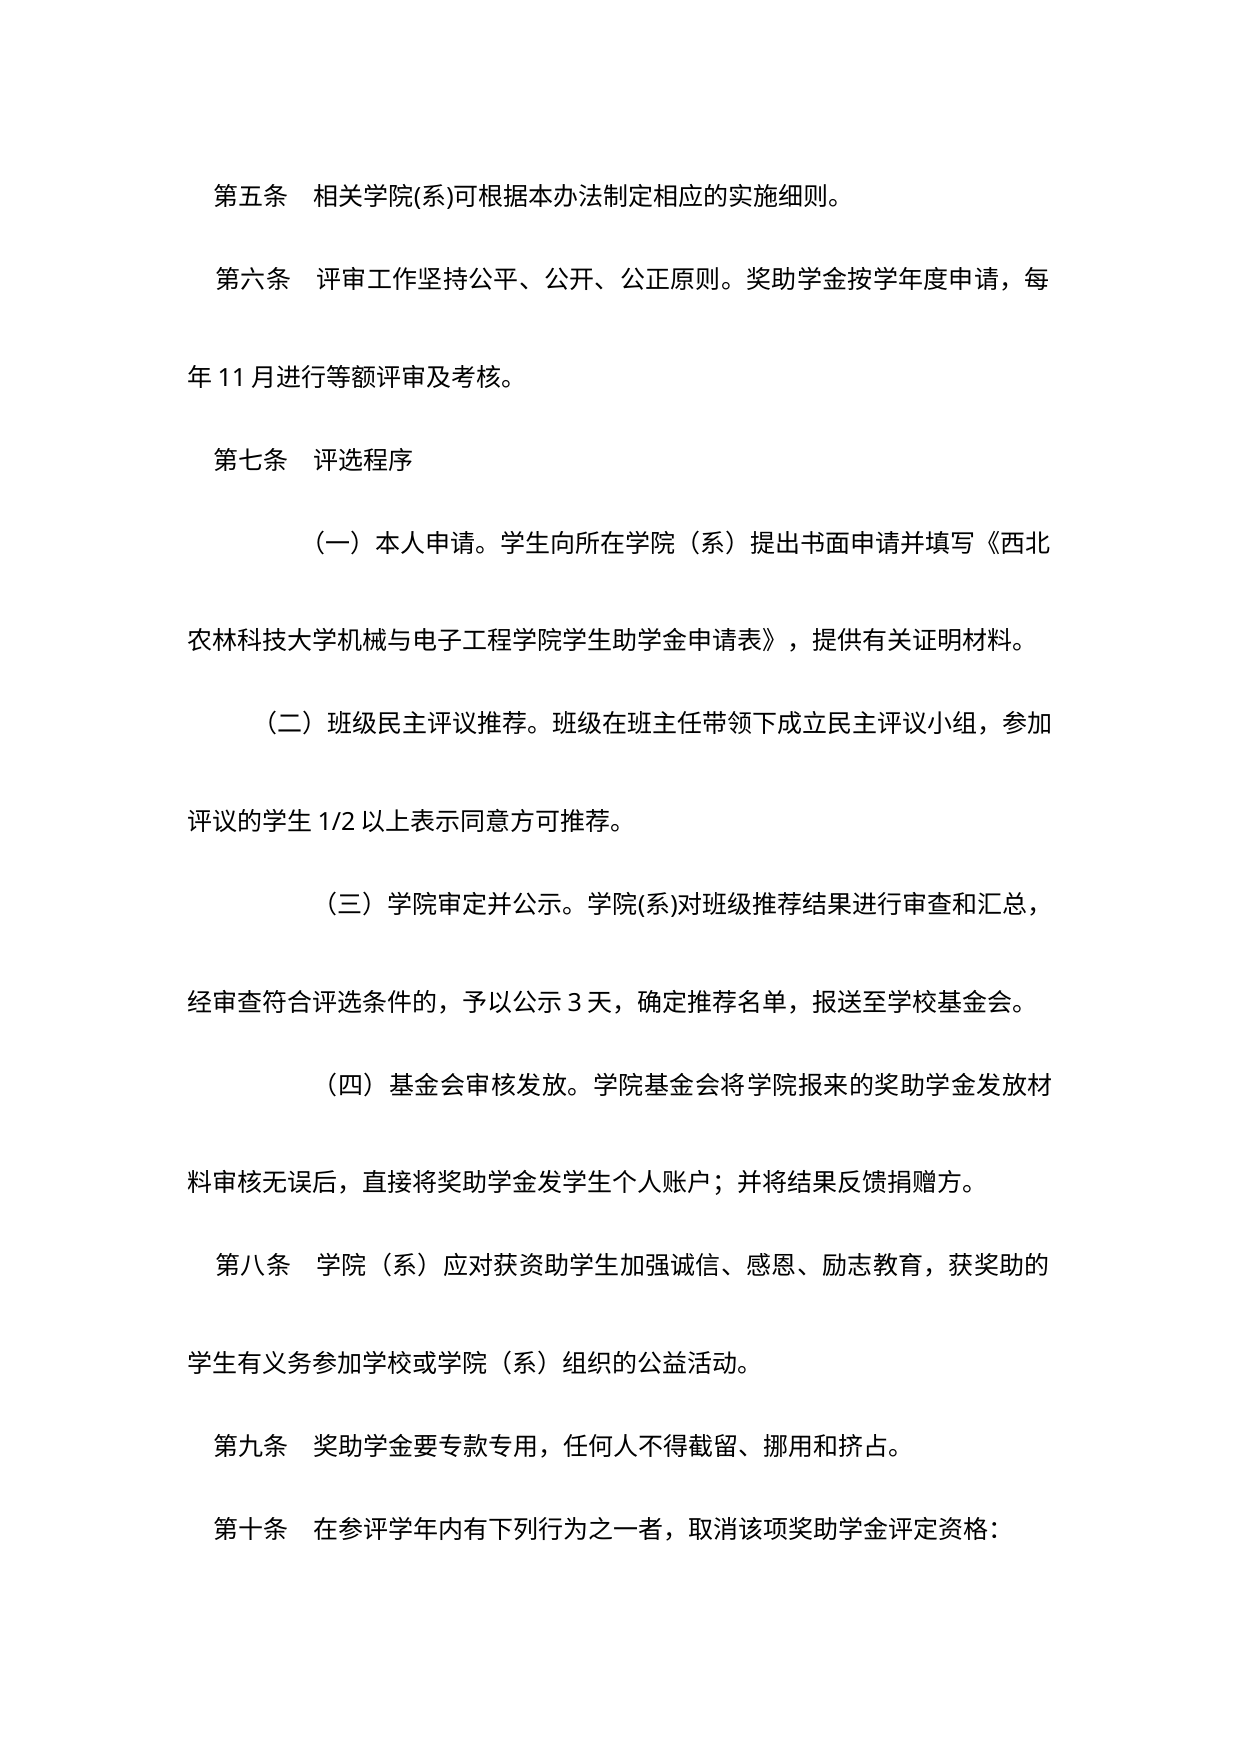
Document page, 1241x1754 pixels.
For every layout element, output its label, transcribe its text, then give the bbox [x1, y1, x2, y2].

text 第十条 在参评学年内有下列行为之一者，取消该项奖助学金评定资格： [187, 1495, 1053, 1560]
text （二）班级民主评议推荐。班级在班主任带领下成立民主评议小组，参加评议的学生1/2以上表示同意方可推荐。 [187, 689, 1053, 852]
text 第五条 相关学院(系)可根据本办法制定相应的实施细则。 [187, 162, 1053, 227]
text 第九条 奖助学金要专款专用，任何人不得截留、挪用和挤占。 [187, 1412, 1053, 1477]
text 第六条 评审工作坚持公平、公开、公正原则。奖助学金按学年度申请，每年11月进行等额评审及考核。 [187, 245, 1053, 408]
text 第八条 学院（系）应对获资助学生加强诚信、感恩、励志教育，获奖助的学生有义务参加学校或学院（系）组织的公益活动。 [187, 1231, 1053, 1394]
text （一）本人申请。学生向所在学院（系）提出书面申请并填写《西北农林科技大学机械与电子工程学院学生助学金申请表》，提供有关证明材料。 [187, 509, 1053, 671]
text （四）基金会审核发放。学院基金会将学院报来的奖助学金发放材料审核无误后，直接将奖助学金发学生个人账户；并将结果反馈捐赠方。 [187, 1051, 1053, 1213]
text 第七条 评选程序 [187, 426, 1053, 491]
text （三）学院审定并公示。学院(系)对班级推荐结果进行审查和汇总，经审查符合评选条件的，予以公示3天，确定推荐名单，报送至学校基金会。 [187, 870, 1053, 1033]
